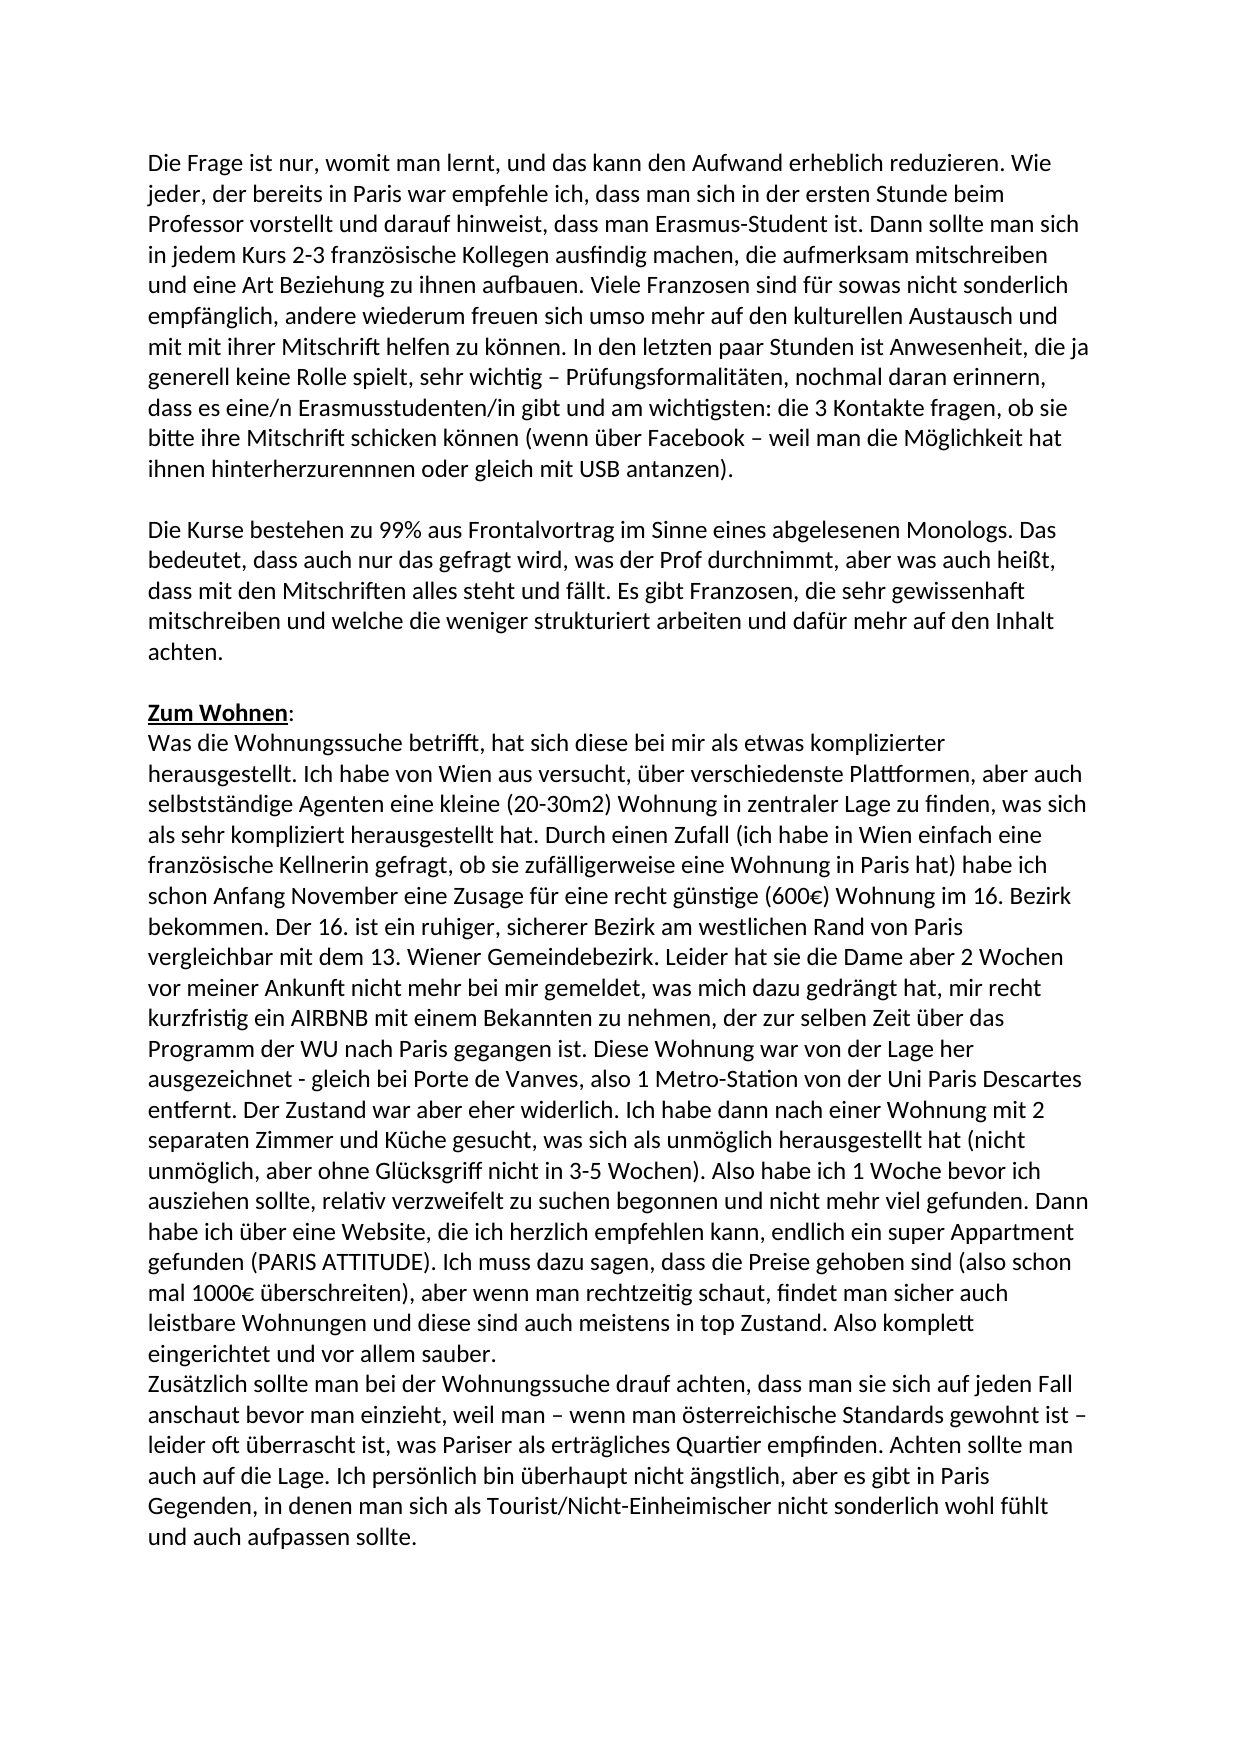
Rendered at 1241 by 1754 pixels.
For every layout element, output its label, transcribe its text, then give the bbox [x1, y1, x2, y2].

text Zusätzlich sollte man bei der Wohnungssuche drauf achten, dass man sie sich auf jeden Fall anschaut bevor man einzieht, weil man – wenn man österreichische Standards gewohnt ist – leider oft überrascht ist, was Pariser als erträgliches Quartier empfinden. Achten sollte man auch auf die Lage. Ich persönlich bin überhaupt nicht ängstlich, aber es gibt in Paris Gegenden, in denen man sich als Tourist/Nicht-Einheimischer nicht sonderlich wohl fühlt und auch aufpassen sollte. [148, 1368, 1093, 1552]
text Zum Wohnen: [148, 697, 1093, 727]
text Die Kurse bestehen zu 99% aus Frontalvortrag im Sinne eines abgelesenen Monologs. Das bedeutet, dass auch nur das gefragt wird, was der Prof durchnimmt, aber was auch heißt, dass mit den Mitschriften alles steht und fällt. Es gibt Franzosen, die sehr gewissenhaft mitschreiben und welche die weniger strukturiert arbeiten und dafür mehr auf den Inhalt achten. [148, 514, 1093, 666]
text Die Frage ist nur, womit man lernt, und das kann den Aufwand erheblich reduzieren. Wie jeder, der bereits in Paris war empfehle ich, dass man sich in der ersten Stunde beim Professor vorstellt und darauf hinweist, dass man Erasmus-Student ist. Dann sollte man sich in jedem Kurs 2-3 französische Kollegen ausfindig machen, die aufmerksam mitschreiben und eine Art Beziehung zu ihnen aufbauen. Viele Franzosen sind für sowas nicht sonderlich empfänglich, andere wiederum freuen sich umso mehr auf den kulturellen Austausch und mit mit ihrer Mitschrift helfen zu können. In den letzten paar Stunden ist Anwesenheit, die ja generell keine Rolle spielt, sehr wichtig – Prüfungsformalitäten, nochmal daran erinnern, dass es eine/n Erasmusstudenten/in gibt und am wichtigsten: die 3 Kontakte fragen, ob sie bitte ihre Mitschrift schicken können (wenn über Facebook – weil man die Möglichkeit hat ihnen hinterherzurennnen oder gleich mit USB antanzen). [148, 148, 1093, 483]
text Was die Wohnungssuche betrifft, hat sich diese bei mir als etwas komplizierter herausgestellt. Ich habe von Wien aus versucht, über verschiedenste Plattformen, aber auch selbstständige Agenten eine kleine (20-30m2) Wohnung in zentraler Lage zu finden, was sich als sehr kompliziert herausgestellt hat. Durch einen Zufall (ich habe in Wien einfach eine französische Kellnerin gefragt, ob sie zufälligerweise eine Wohnung in Paris hat) habe ich schon Anfang November eine Zusage für eine recht günstige (600€) Wohnung im 16. Bezirk bekommen. Der 16. ist ein ruhiger, sicherer Bezirk am westlichen Rand von Paris vergleichbar mit dem 13. Wiener Gemeindebezirk. Leider hat sie die Dame aber 2 Wochen vor meiner Ankunft nicht mehr bei mir gemeldet, was mich dazu gedrängt hat, mir recht kurzfristig ein AIRBNB mit einem Bekannten zu nehmen, der zur selben Zeit über das Programm der WU nach Paris gegangen ist. Diese Wohnung war von der Lage her ausgezeichnet - gleich bei Porte de Vanves, also 1 Metro-Station von der Uni Paris Descartes entfernt. Der Zustand war aber eher widerlich. Ich habe dann nach einer Wohnung mit 2 separaten Zimmer und Küche gesucht, was sich als unmöglich herausgestellt hat (nicht unmöglich, aber ohne Glücksgriff nicht in 3-5 Wochen). Also habe ich 1 Woche bevor ich ausziehen sollte, relativ verzweifelt zu suchen begonnen und nicht mehr viel gefunden. Dann habe ich über eine Website, die ich herzlich empfehlen kann, endlich ein super Appartment gefunden (PARIS ATTITUDE). Ich muss dazu sagen, dass die Preise gehoben sind (also schon mal 1000€ überschreiten), aber wenn man rechtzeitig schaut, findet man sicher auch leistbare Wohnungen und diese sind auch meistens in top Zustand. Also komplett eingerichtet und vor allem sauber. [148, 727, 1093, 1368]
